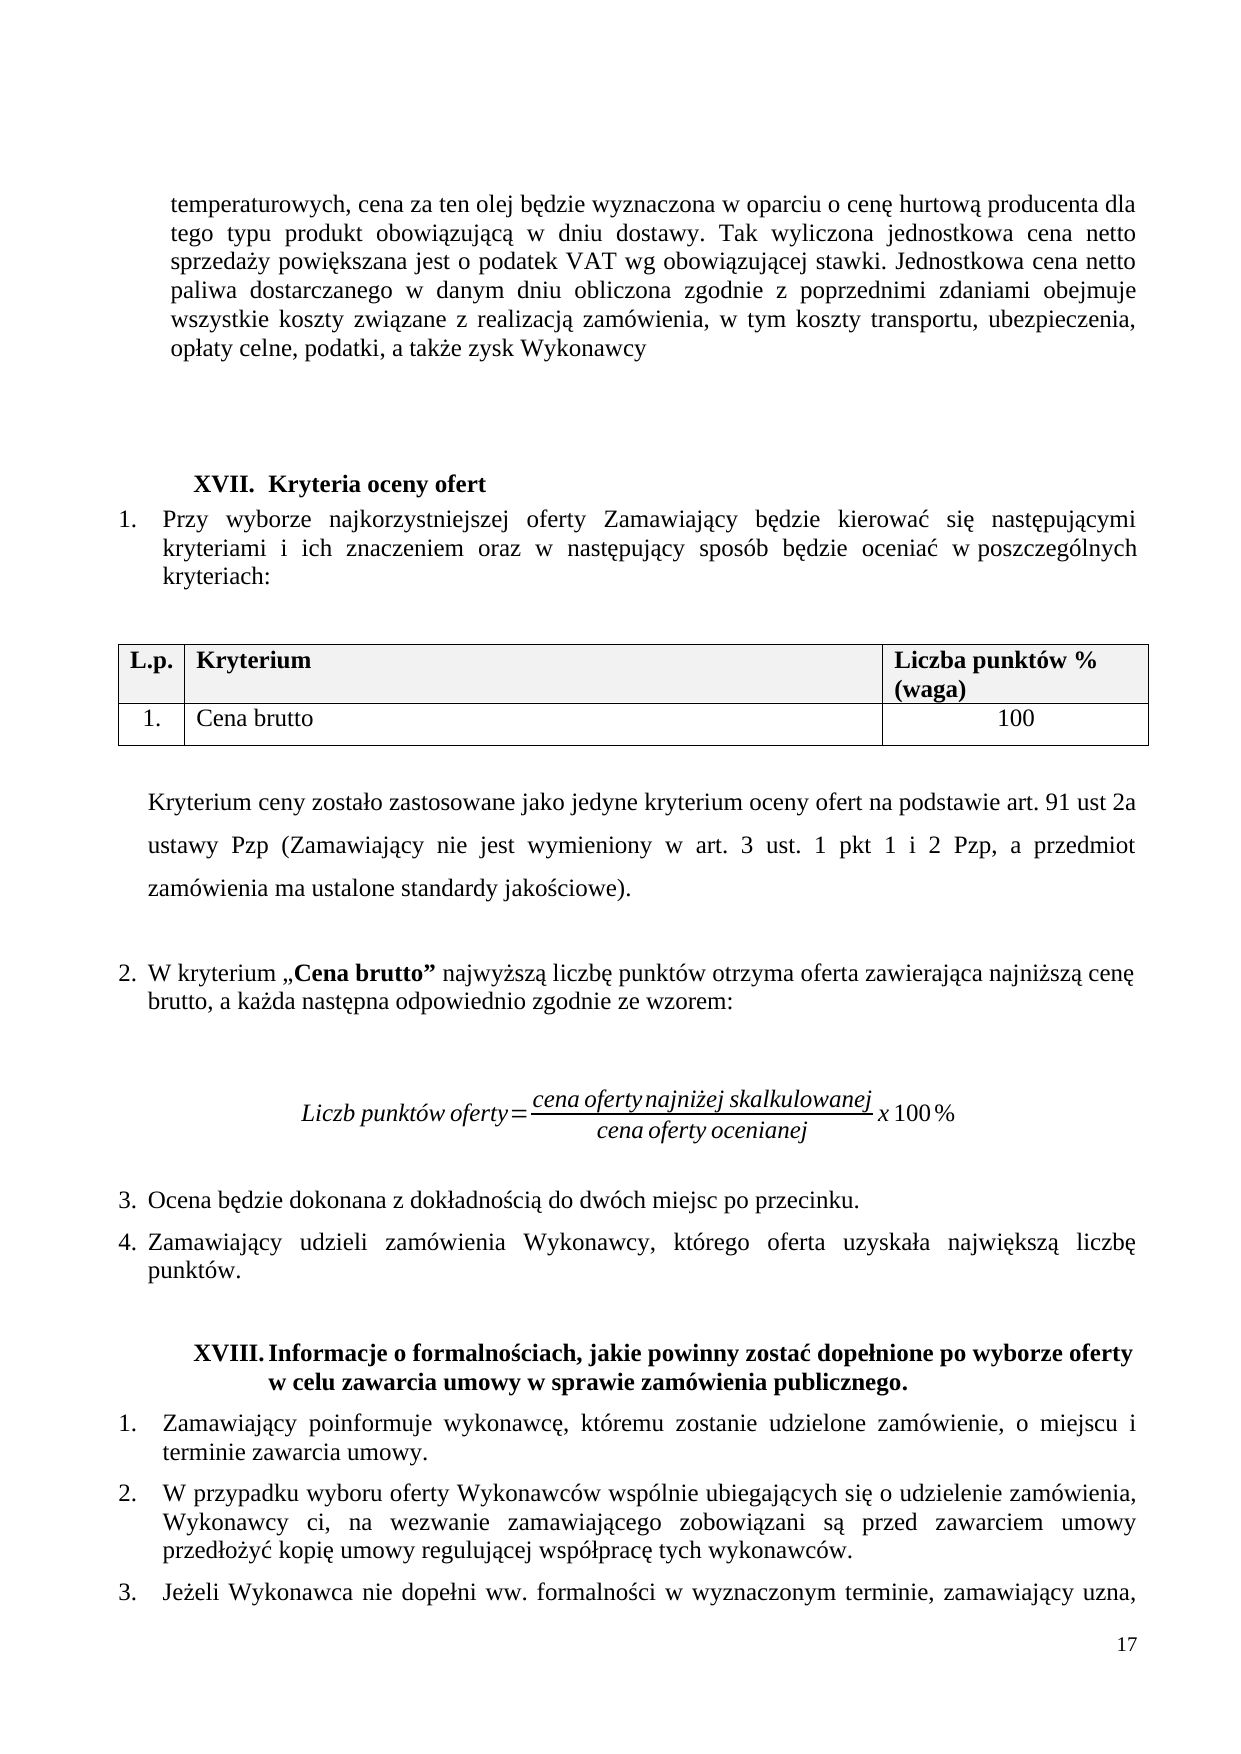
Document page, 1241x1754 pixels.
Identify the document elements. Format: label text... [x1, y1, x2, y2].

list W przypadku wyboru oferty Wykonawców wspólnie ubiegających się o udzielenie zamówienia, Wykonawcy ci, na wezwanie zamawiającego zobowiązani są przed zawarciem umowy przedłożyć kopię umowy regulującej współpracę tych wykonawców. [118, 1478, 1137, 1564]
table_header Liczba punktów % (waga) [883, 645, 1148, 702]
table_cell 1. [119, 704, 184, 745]
table_header Kryterium [185, 645, 882, 702]
table_header L.p. [119, 645, 184, 702]
table_cell 100 [883, 704, 1148, 745]
text Kryterium ceny zostało zastosowane jako jedyne kryterium oceny ofert na podstawie art. 91 ust 2a ustawy Pzp (Zamawiający nie jest wymieniony w art. 3 ust. 1 pkt 1 i 2 Pzp, a przedmiot zamówienia ma ustalone standardy jakościowe). [148, 787, 1137, 902]
list Zamawiający poinformuje wykonawcę, któremu zostanie udzielone zamówienie, o miejscu i terminie zawarcia umowy. [118, 1408, 1137, 1465]
list Zamawiający udzieli zamówienia Wykonawcy, którego oferta uzyskała największą liczbę punktów. [118, 1227, 1137, 1284]
list Informacje o formalnościach, jakie powinny zostać dopełnione po wyborze oferty w celu zawarcia umowy w sprawie zamówienia publicznego. [193, 1338, 1137, 1395]
list Ocena będzie dokonana z dokładnością do dwóch miejsc po przecinku. [118, 1185, 1137, 1214]
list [118, 189, 1137, 361]
table_cell Cena brutto [185, 704, 882, 745]
list W kryterium „Cena brutto” najwyższą liczbę punktów otrzyma oferta zawierająca najniższą cenę brutto, a każda następna odpowiednio zgodnie ze wzorem: [118, 958, 1137, 1015]
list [118, 1577, 1137, 1605]
list Przy wyborze najkorzystniejszej oferty Zamawiający będzie kierować się następującymi kryteriami i ich znaczeniem oraz w następujący sposób będzie oceniać w poszczególnych kryteriach: [118, 504, 1137, 590]
subtitle Kryteria oceny ofert [193, 469, 1137, 498]
